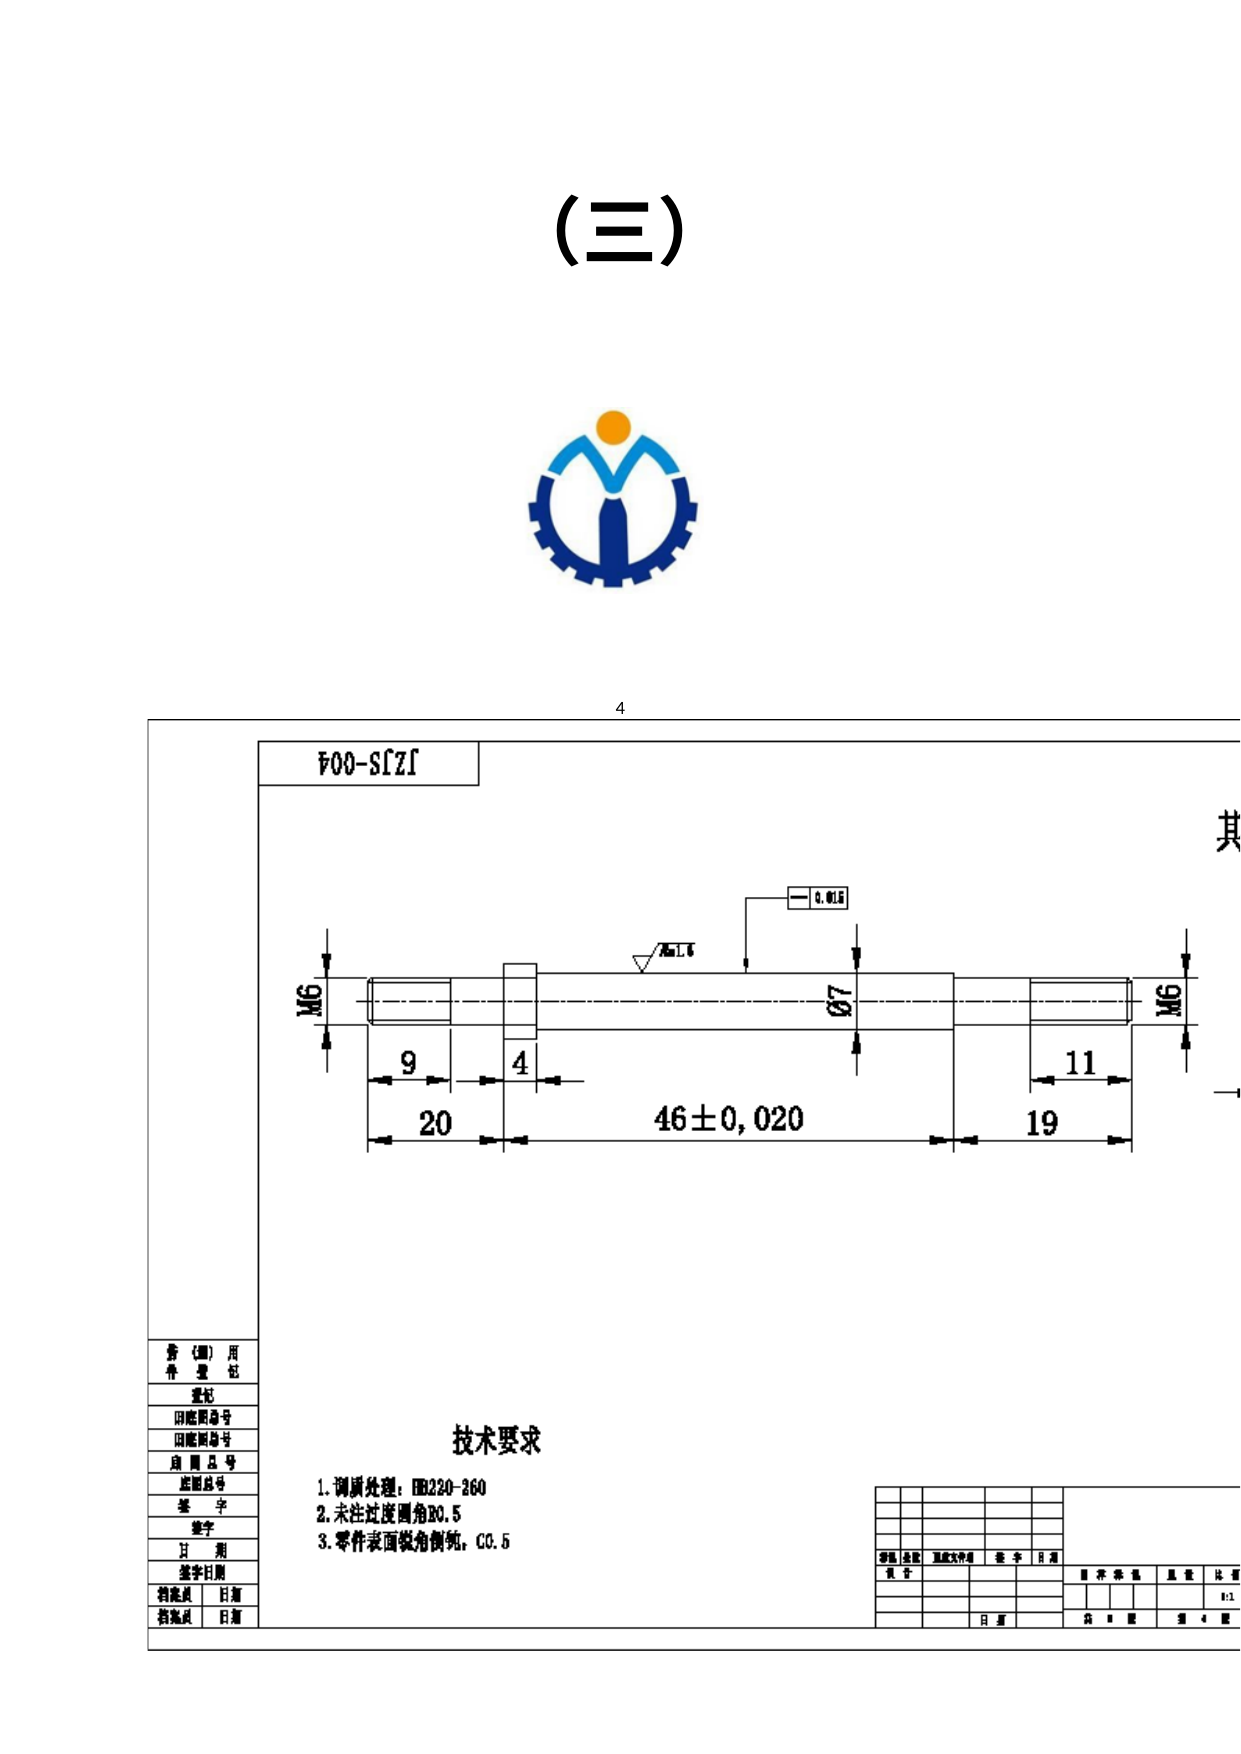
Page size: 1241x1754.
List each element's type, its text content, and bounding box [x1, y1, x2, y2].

picture [523, 407, 704, 594]
text （三） [148, 162, 1092, 292]
